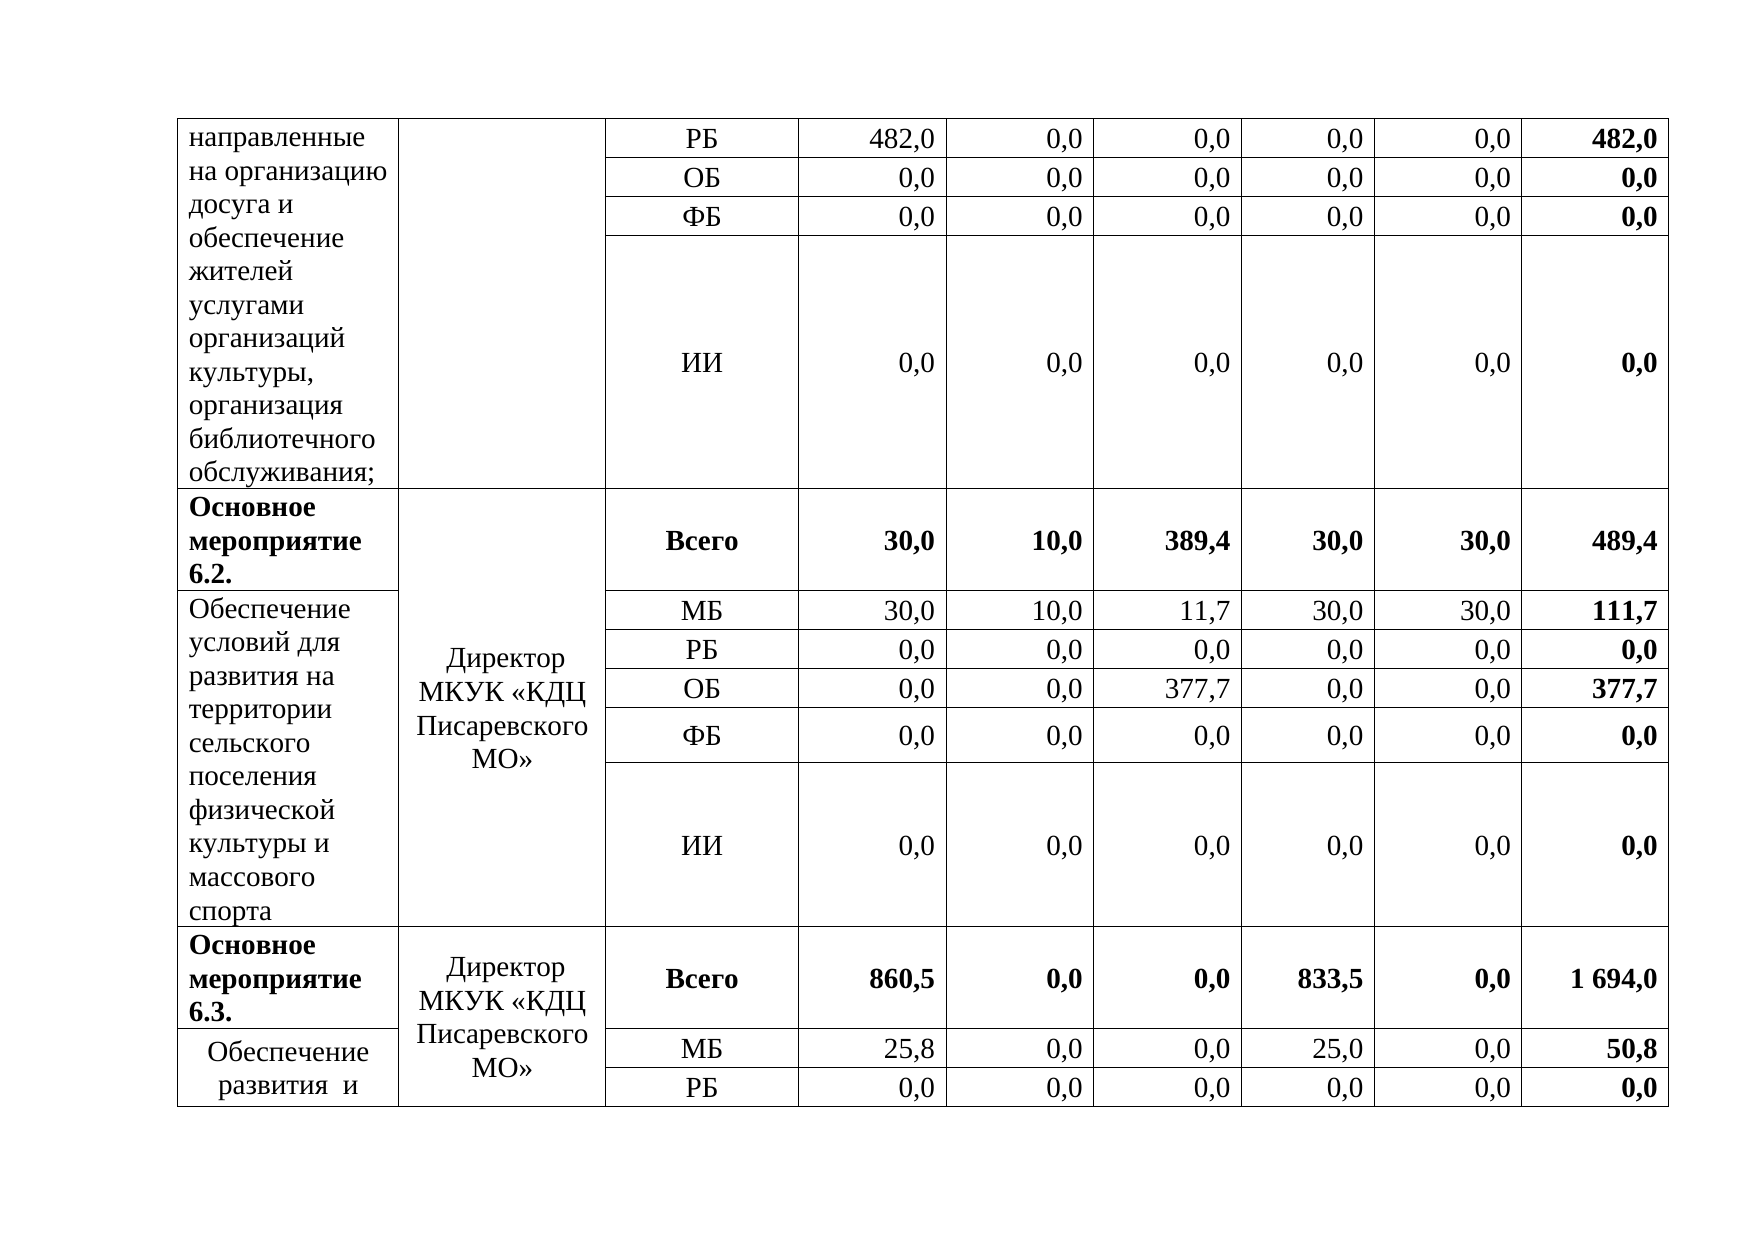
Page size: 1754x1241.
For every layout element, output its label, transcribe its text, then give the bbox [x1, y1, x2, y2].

table_cell 377,7 [1094, 669, 1241, 707]
table_cell 0,0 [1242, 158, 1374, 196]
table_cell ОБ [606, 158, 798, 196]
table_cell 0,0 [1522, 763, 1668, 926]
table_cell МБ [606, 1029, 798, 1067]
table_cell 30,0 [1242, 591, 1374, 629]
table_cell 0,0 [947, 927, 1093, 1028]
table_cell 0,0 [1375, 158, 1521, 196]
table_cell 0,0 [1242, 630, 1374, 668]
table_cell ФБ [606, 197, 798, 235]
table_cell 0,0 [1242, 197, 1374, 235]
table_cell 0,0 [1094, 119, 1241, 157]
table_cell 0,0 [1242, 763, 1374, 926]
table_cell 0,0 [947, 158, 1093, 196]
table_cell 389,4 [1094, 489, 1241, 590]
table_cell Всего [606, 489, 798, 590]
table_cell 482,0 [799, 119, 946, 157]
table_cell 489,4 [1522, 489, 1668, 590]
table_cell 0,0 [1094, 1068, 1241, 1106]
table_cell 0,0 [799, 708, 946, 762]
table_cell 0,0 [1375, 119, 1521, 157]
table_cell 0,0 [1242, 669, 1374, 707]
table_cell Основное мероприятие 6.3. [178, 927, 398, 1028]
table_cell 0,0 [1375, 927, 1521, 1028]
table_cell 0,0 [1094, 197, 1241, 235]
table_cell ФБ [606, 708, 798, 762]
table_cell 0,0 [947, 1068, 1093, 1106]
table_cell Обеспечение условий для развития на территории сельского поселения физической культуры и массового спорта [178, 591, 398, 926]
table_cell РБ [606, 119, 798, 157]
table_cell Всего [606, 927, 798, 1028]
table_cell 0,0 [1242, 119, 1374, 157]
table_cell 0,0 [799, 669, 946, 707]
table_cell РБ [606, 1068, 798, 1106]
table_cell 0,0 [1242, 708, 1374, 762]
table_cell 0,0 [1094, 630, 1241, 668]
table_cell 111,7 [1522, 591, 1668, 629]
table_cell 0,0 [947, 708, 1093, 762]
table_cell 0,0 [799, 1068, 946, 1106]
table_cell ИИ [606, 763, 798, 926]
table_cell Обеспечение развития и укрепления материально технической базы домов культуры [178, 1029, 398, 1106]
table_cell 0,0 [947, 669, 1093, 707]
table_cell 0,0 [799, 197, 946, 235]
table_cell 0,0 [947, 763, 1093, 926]
table_cell 0,0 [799, 236, 946, 488]
table_cell 0,0 [1375, 1068, 1521, 1106]
table_cell МБ [606, 591, 798, 629]
table_cell 25,0 [1242, 1029, 1374, 1067]
table_cell 0,0 [1375, 669, 1521, 707]
table_cell 0,0 [1375, 1029, 1521, 1067]
table_cell 0,0 [799, 630, 946, 668]
table_cell Директор МКУК «КДЦ Писаревского МО» [399, 927, 605, 1106]
table_cell 0,0 [1522, 708, 1668, 762]
table_cell 0,0 [947, 197, 1093, 235]
table_cell 377,7 [1522, 669, 1668, 707]
table_cell 0,0 [947, 236, 1093, 488]
table_cell 0,0 [1522, 197, 1668, 235]
table_cell Директор МКУК «КДЦ Писаревского МО» [399, 489, 605, 926]
table_cell РБ [606, 630, 798, 668]
table_cell 30,0 [799, 591, 946, 629]
table_cell 0,0 [1242, 236, 1374, 488]
table_cell 0,0 [1375, 630, 1521, 668]
table_cell 0,0 [1522, 630, 1668, 668]
table_cell 0,0 [947, 1029, 1093, 1067]
table_cell 30,0 [799, 489, 946, 590]
table_cell 30,0 [1242, 489, 1374, 590]
table_cell 0,0 [1094, 1029, 1241, 1067]
table_cell 0,0 [1094, 158, 1241, 196]
table_cell 482,0 [1522, 119, 1668, 157]
table_cell ИИ [606, 236, 798, 488]
table_cell 0,0 [799, 763, 946, 926]
table_cell 0,0 [1242, 1068, 1374, 1106]
table_cell 0,0 [1094, 236, 1241, 488]
table_cell 30,0 [1375, 489, 1521, 590]
table_cell 25,8 [799, 1029, 946, 1067]
table_cell Основное мероприятие 6.2. [178, 489, 398, 590]
table_cell 11,7 [1094, 591, 1241, 629]
table_cell 0,0 [1522, 236, 1668, 488]
table_cell 0,0 [1094, 927, 1241, 1028]
table_cell 0,0 [1375, 236, 1521, 488]
table_cell 0,0 [1094, 708, 1241, 762]
table_cell 10,0 [947, 591, 1093, 629]
table_cell 0,0 [1094, 763, 1241, 926]
table_cell 50,8 [1522, 1029, 1668, 1067]
table_cell 30,0 [1375, 591, 1521, 629]
table_cell 0,0 [1522, 1068, 1668, 1106]
table_cell 0,0 [799, 158, 946, 196]
table_cell 833,5 [1242, 927, 1374, 1028]
table_cell 860,5 [799, 927, 946, 1028]
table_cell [178, 119, 398, 488]
table_cell 0,0 [947, 119, 1093, 157]
table_cell 0,0 [1375, 197, 1521, 235]
table_cell 0,0 [1522, 158, 1668, 196]
table_cell 0,0 [1375, 708, 1521, 762]
table_cell ОБ [606, 669, 798, 707]
table_cell 0,0 [947, 630, 1093, 668]
table_cell 0,0 [1375, 763, 1521, 926]
table_cell 1 694,0 [1522, 927, 1668, 1028]
table_cell 10,0 [947, 489, 1093, 590]
